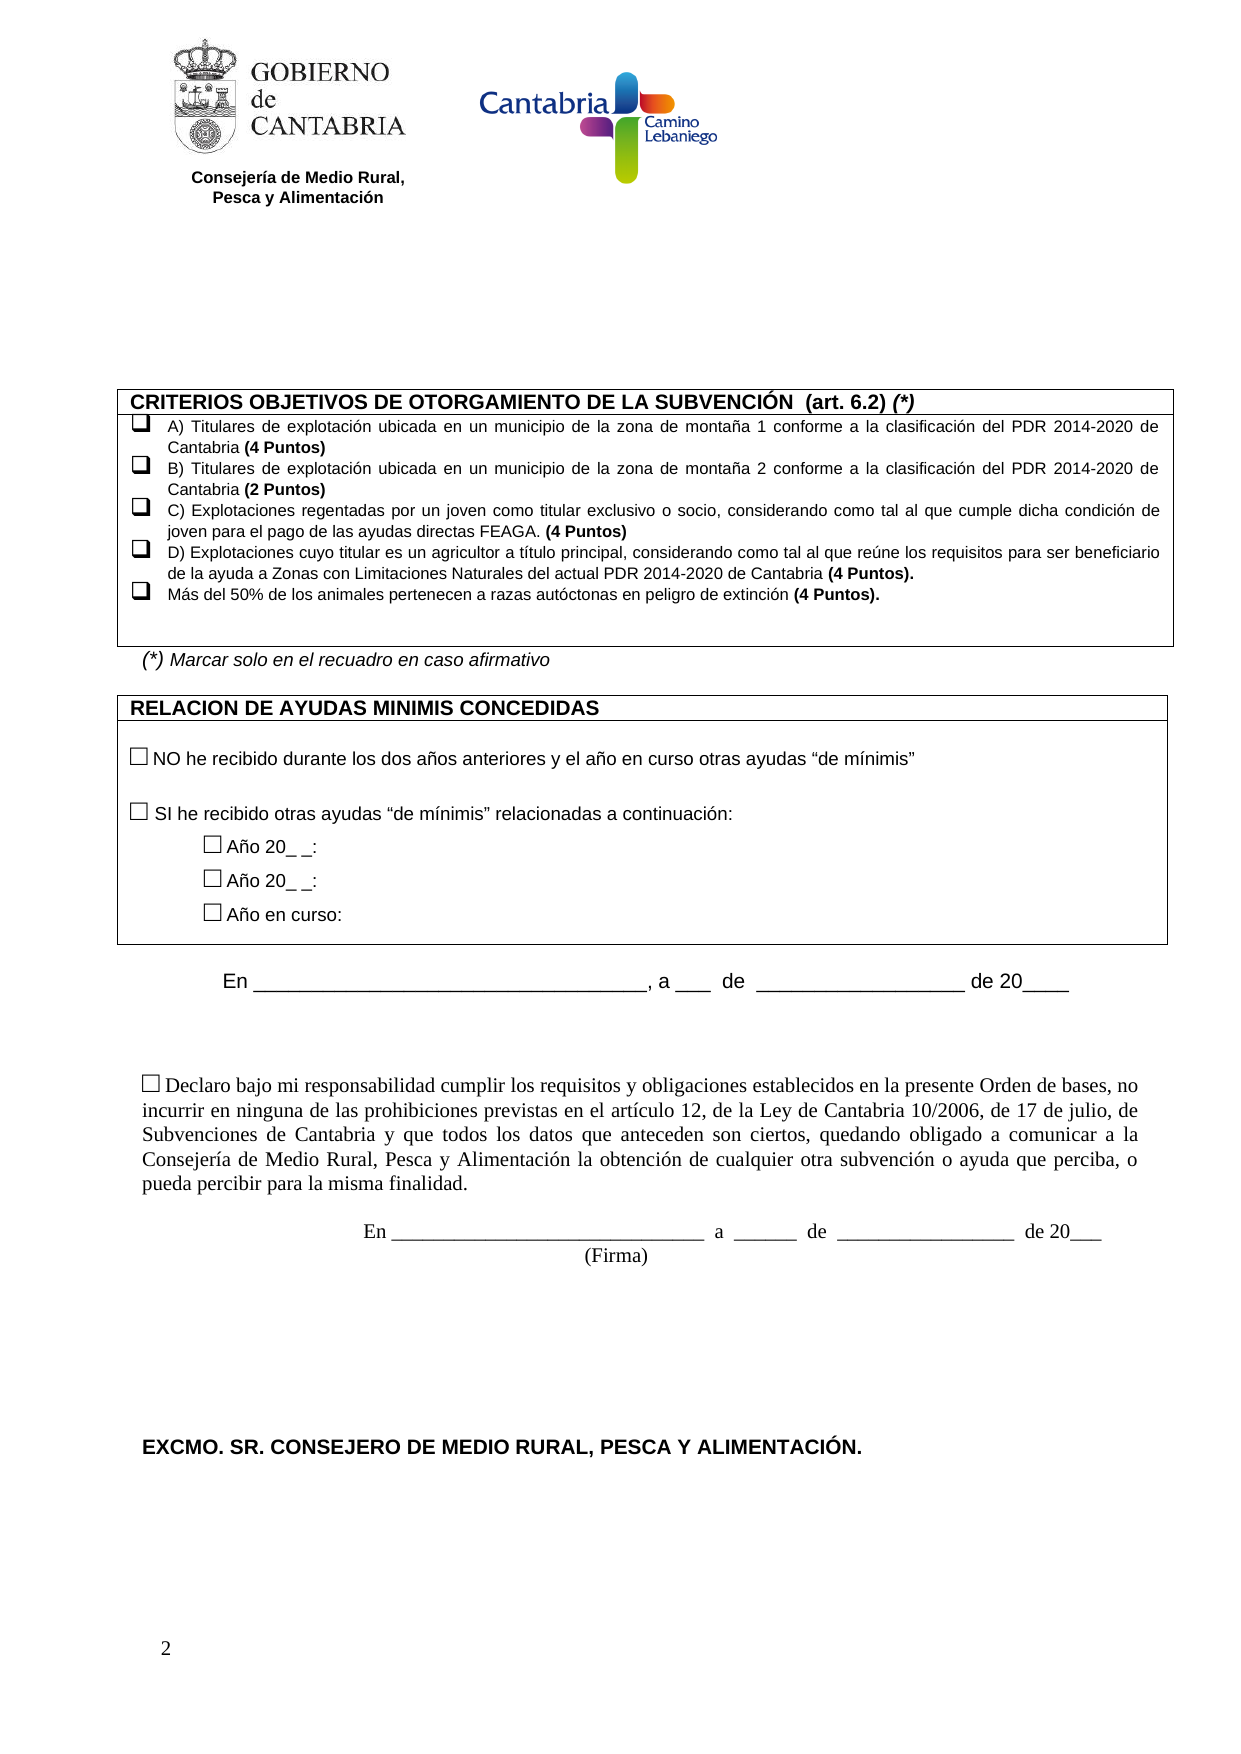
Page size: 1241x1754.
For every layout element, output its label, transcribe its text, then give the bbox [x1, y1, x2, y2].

table_header RELACION DE AYUDAS MINIMIS CONCEDIDAS [118, 696, 1167, 720]
text En ______________________________ a ______ de _________________ de 20___ [142, 1219, 1140, 1243]
table_cell A) Titulares de explotación ubicada en un municipio de la zona de montaña 1 conforme a la clasificación del PDR 2014-2020 de Cantabria (4 Puntos) B) Titulares de explotación ubicada en un municipio de la zona de montaña 2 conforme a la clasificación del PDR 2014-2020 de Cantabria (2 Puntos) C) Explotaciones regentadas por un joven como titular exclusivo o socio, considerando como tal al que cumple dicha condición de joven para el pago de las ayudas directas FEAGA. (4 Puntos) D) Explotaciones cuyo titular es un agricultor a título principal, considerando como tal al que reúne los requisitos para ser beneficiario de la ayuda a Zonas con Limitaciones Naturales del actual PDR 2014-2020 de Cantabria (4 Puntos). Más del 50% de los animales pertenecen a razas autóctonas en peligro de extinción (4 Puntos). [118, 415, 1173, 646]
picture [472, 66, 722, 188]
text (*) Marcar solo en el recuadro en caso afirmativo [142, 647, 1140, 671]
text EXCMO. SR. CONSEJERO DE MEDIO RURAL, PESCA Y ALIMENTACIÓN. [142, 1434, 1140, 1458]
text En __________________________________, a ___ de __________________ de 20____ [152, 969, 1140, 993]
picture [169, 37, 408, 156]
table_header CRITERIOS OBJETIVOS DE OTORGAMIENTO DE LA SUBVENCIÓN (art. 6.2) (*) [118, 390, 1173, 414]
table_cell □ NO he recibido durante los dos años anteriores y el año en curso otras ayudas “de mínimis” □ SI he recibido otras ayudas “de mínimis” relacionadas a continuación: □ Año 20_ _: □ Año 20_ _: □ Año en curso: [118, 721, 1167, 944]
text □ Declaro bajo mi responsabilidad cumplir los requisitos y obligaciones establecidos en la presente Orden de bases, no incurrir en ninguna de las prohibiciones previstas en el artículo 12, de de Cantabria 10/2006, de 17 de julio, de Subvenciones de Cantabria y que todos los datos que anteceden son ciertos, quedando obligado a comunicar a de Medio Rural, Pesca y Alimentación la obtención de cualquier otra subvención o ayuda que perciba, o pueda percibir para la misma finalidad. [142, 1065, 1140, 1194]
text (Firma) [142, 1243, 1140, 1267]
